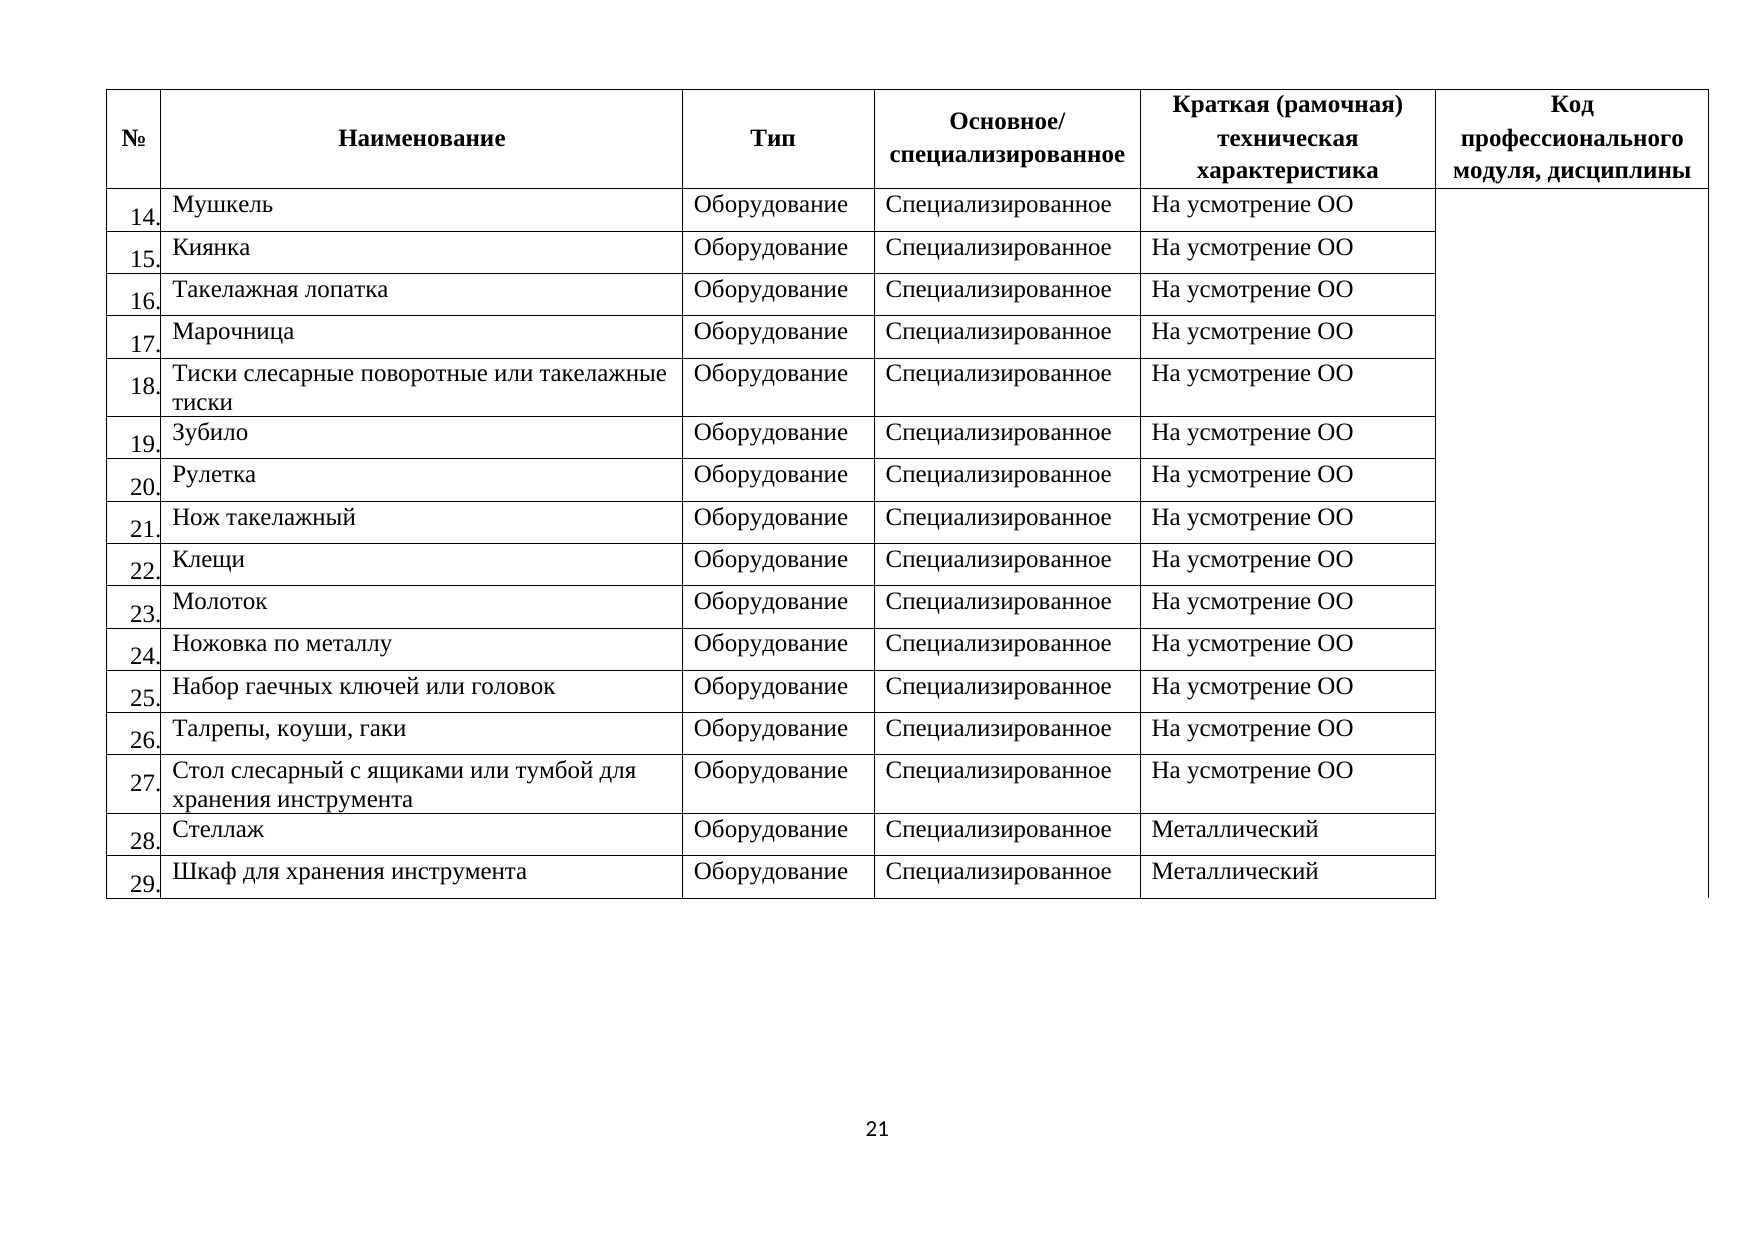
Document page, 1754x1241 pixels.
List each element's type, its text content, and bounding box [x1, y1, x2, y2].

table_cell Оборудование [683, 189, 874, 231]
table_cell На усмотрение ОО [1141, 232, 1435, 273]
table_cell Оборудование [683, 274, 874, 315]
table_header Тип [683, 90, 874, 188]
table_cell Шкаф для хранения инструмента [161, 856, 682, 897]
table_cell Специализированное [875, 856, 1140, 897]
table_cell Такелажная лопатка [161, 274, 682, 315]
table_cell Специализированное [875, 629, 1140, 670]
table_cell Киянка [161, 232, 682, 273]
table_cell Специализированное [875, 274, 1140, 315]
table_cell Молоток [161, 586, 682, 627]
table_cell Специализированное [875, 586, 1140, 627]
table_cell Специализированное [875, 459, 1140, 501]
table_cell Металлический [1141, 814, 1435, 855]
table_cell Специализированное [875, 316, 1140, 357]
table_cell Оборудование [683, 316, 874, 357]
table_cell Зубило [161, 417, 682, 458]
table_cell Оборудование [683, 856, 874, 897]
table_cell Специализированное [875, 417, 1140, 458]
table_cell На усмотрение ОО [1141, 586, 1435, 627]
table_cell Набор гаечных ключей или головок [161, 671, 682, 712]
table_cell [107, 629, 160, 670]
table_cell Стеллаж [161, 814, 682, 855]
table_cell Оборудование [683, 671, 874, 712]
table_cell На усмотрение ОО [1141, 189, 1435, 231]
table_cell [107, 502, 160, 543]
table_cell На усмотрение ОО [1141, 713, 1435, 754]
table_cell Специализированное [875, 189, 1140, 231]
table_cell Нож такелажный [161, 502, 682, 543]
table_cell [107, 189, 160, 231]
table_cell Специализированное [875, 671, 1140, 712]
table_cell Оборудование [683, 417, 874, 458]
table_cell На усмотрение ОО [1141, 274, 1435, 315]
table_cell Специализированное [875, 502, 1140, 543]
table_cell Оборудование [683, 713, 874, 754]
table_cell Тиски слесарные поворотные или такелажные тиски [161, 359, 682, 416]
table_cell [107, 359, 160, 416]
table_cell Ножовка по металлу [161, 629, 682, 670]
table_cell На усмотрение ОО [1141, 502, 1435, 543]
table_header Код профессионального модуля, дисциплины [1436, 90, 1708, 188]
table_cell [107, 856, 160, 897]
table_cell Стол слесарный с ящиками или тумбой для хранения инструмента [161, 755, 682, 813]
table_cell Рулетка [161, 459, 682, 501]
table_cell [107, 544, 160, 585]
table_cell Специализированное [875, 755, 1140, 813]
table_cell На усмотрение ОО [1141, 417, 1435, 458]
table_cell На усмотрение ОО [1141, 755, 1435, 813]
table_cell Оборудование [683, 814, 874, 855]
table_cell [107, 814, 160, 855]
table_cell Специализированное [875, 814, 1140, 855]
table_cell На усмотрение ОО [1141, 316, 1435, 357]
table_cell Талрепы, коуши, гаки [161, 713, 682, 754]
table_cell Оборудование [683, 232, 874, 273]
table_cell [107, 755, 160, 813]
table_cell [107, 671, 160, 712]
table_cell Мушкель [161, 189, 682, 231]
table_cell Клещи [161, 544, 682, 585]
table_cell [107, 274, 160, 315]
table_cell Специализированное [875, 544, 1140, 585]
table_cell [107, 232, 160, 273]
table_cell Специализированное [875, 359, 1140, 416]
table_cell На усмотрение ОО [1141, 629, 1435, 670]
table_cell Оборудование [683, 359, 874, 416]
table_header Наименование [161, 90, 682, 188]
table_cell [107, 316, 160, 357]
table_cell Оборудование [683, 629, 874, 670]
table_header Краткая (рамочная) техническая характеристика [1141, 90, 1435, 188]
table_cell Специализированное [875, 232, 1140, 273]
table_header № [107, 90, 160, 188]
table_cell [107, 459, 160, 501]
table_cell [107, 586, 160, 627]
table_cell На усмотрение ОО [1141, 671, 1435, 712]
table_cell [107, 713, 160, 754]
table_cell На усмотрение ОО [1141, 459, 1435, 501]
table_header Основное/ специализированное [875, 90, 1140, 188]
table_cell [107, 417, 160, 458]
table_cell Оборудование [683, 544, 874, 585]
table_cell Специализированное [875, 713, 1140, 754]
table_cell Оборудование [683, 755, 874, 813]
table_cell Марочница [161, 316, 682, 357]
table_cell На усмотрение ОО [1141, 544, 1435, 585]
table_cell Оборудование [683, 459, 874, 501]
table_cell Металлический [1141, 856, 1435, 897]
table_cell Оборудование [683, 586, 874, 627]
table_cell Оборудование [683, 502, 874, 543]
table_cell На усмотрение ОО [1141, 359, 1435, 416]
